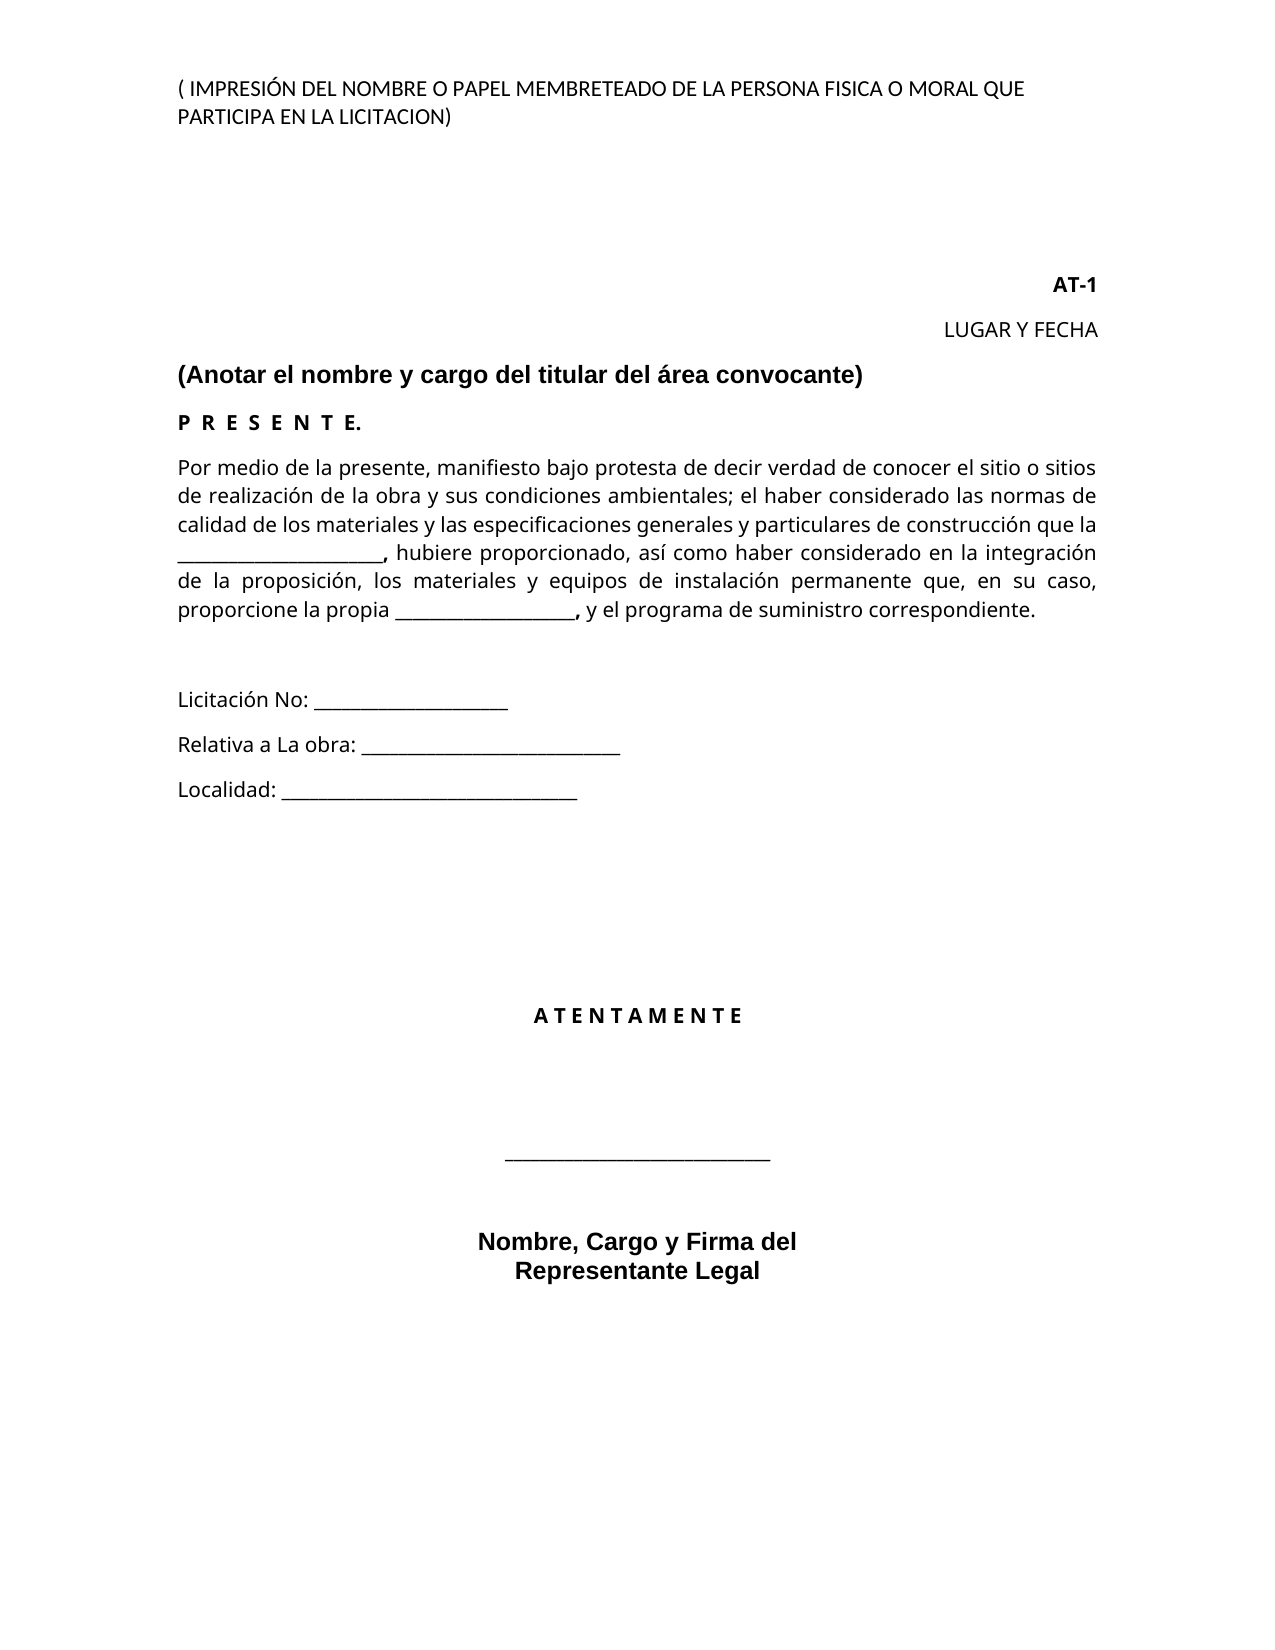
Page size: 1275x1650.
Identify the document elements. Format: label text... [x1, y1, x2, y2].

text _______________________________ [177, 1136, 1098, 1165]
text Localidad: ________________________________ [177, 776, 1098, 804]
text (Anotar el nombre y cargo del titular del área convocante) [177, 360, 1098, 389]
text Nombre, Cargo y Firma del [177, 1227, 1098, 1256]
text Por medio de la presente, manifiesto bajo protesta de decir verdad de conocer el sitio o sitios de realización de la obra y sus condiciones ambientales; el haber considerado las normas de calidad de los materiales y las especificaciones generales y particulares de construcción que la ________________________, hubiere proporcionado, así como haber considerado en la integración de la proposición, los materiales y equipos de instalación permanente que, en su caso, proporcione la propia _____________________, y el programa de suministro correspondiente. [177, 453, 1098, 623]
text AT-1 [177, 270, 1098, 298]
text Licitación No: _____________________ [177, 685, 1098, 714]
text A T E N T A M E N T E [177, 1001, 1098, 1029]
text P R E S E N T E. [177, 408, 1098, 436]
text Representante Legal [177, 1256, 1098, 1285]
text LUGAR Y FECHA [177, 315, 1098, 343]
text Relativa a La obra: ____________________________ [177, 730, 1098, 759]
